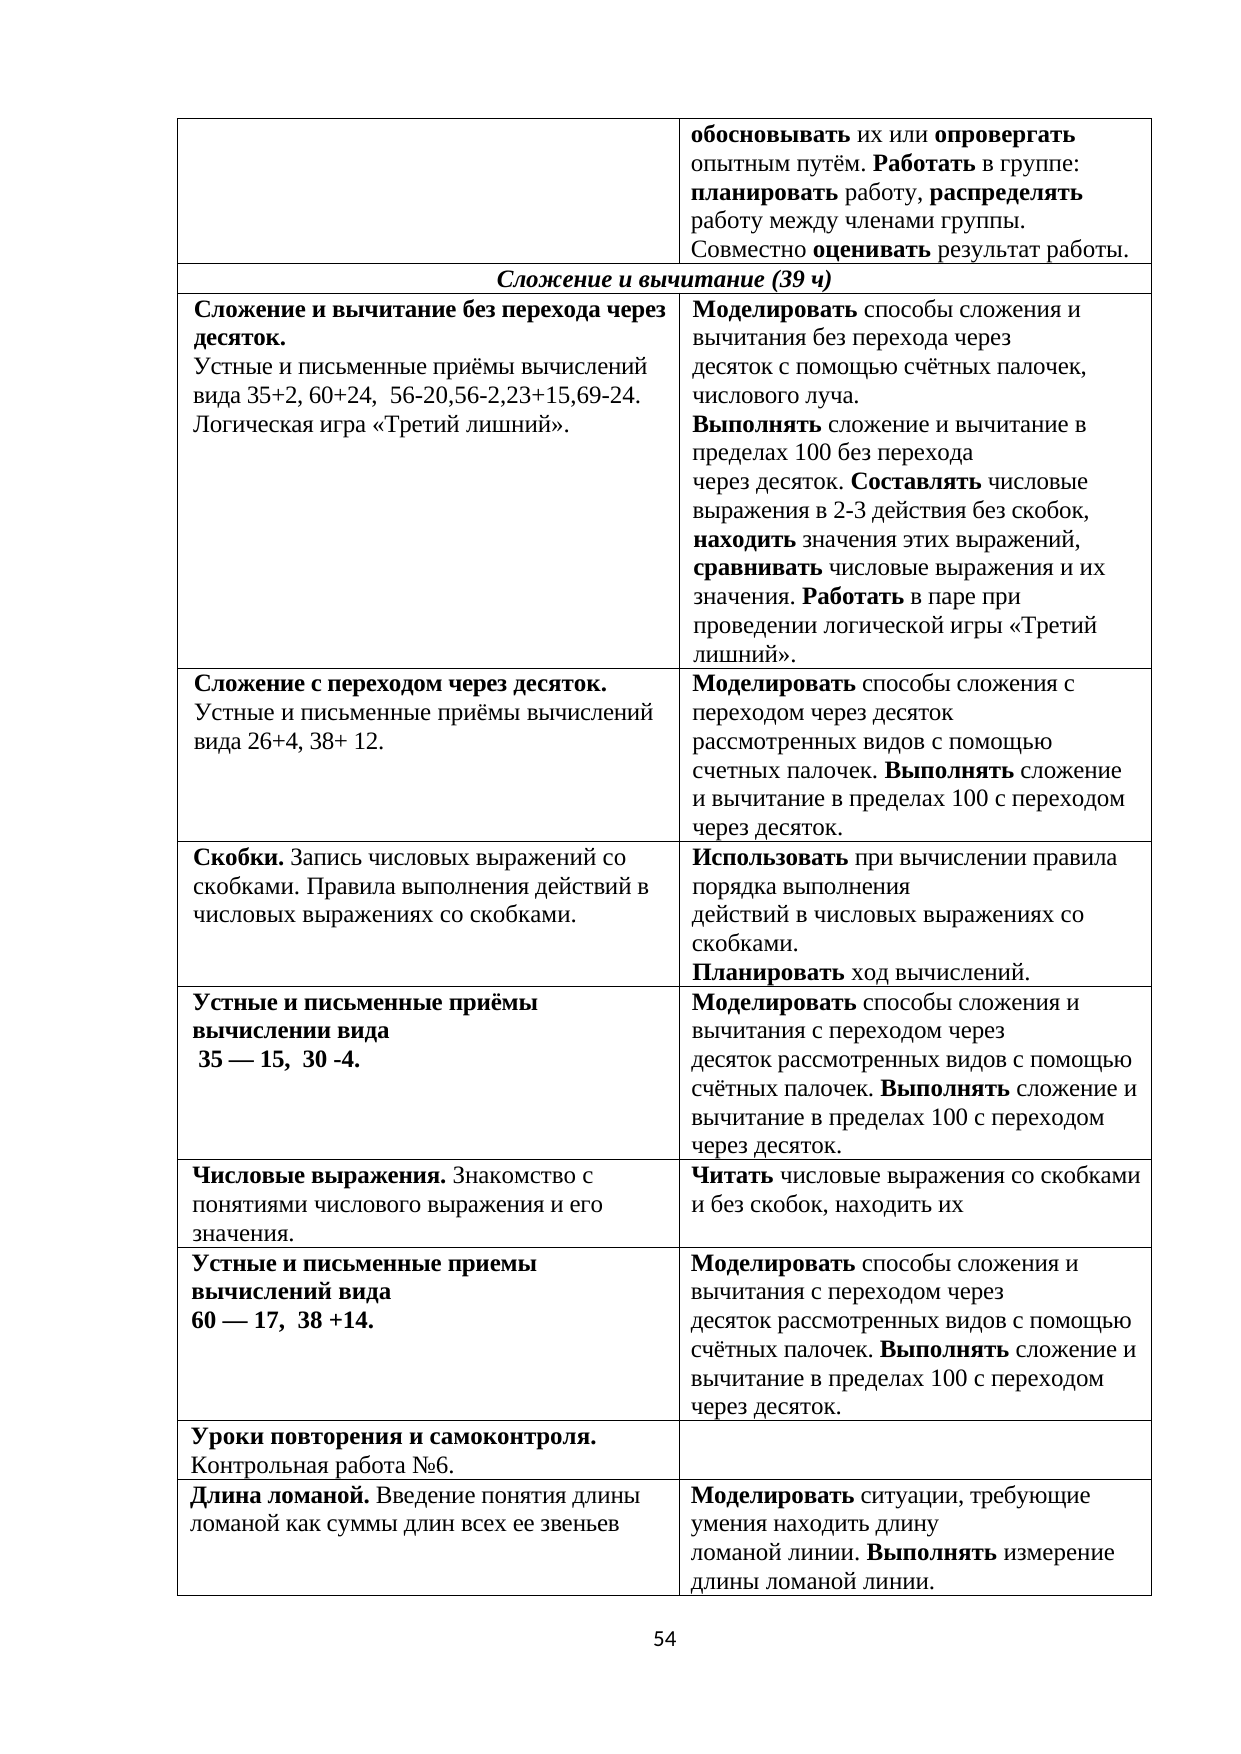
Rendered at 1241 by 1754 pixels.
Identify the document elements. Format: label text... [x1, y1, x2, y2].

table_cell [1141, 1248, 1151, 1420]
table_cell Сложение и вычитание без перехода через десяток. Устные и письменные приёмы вычислений вида 35+2, 60+24, 56-20,56-2,23+15,69-24. Логическая игра «Третий лишний». [178, 294, 679, 667]
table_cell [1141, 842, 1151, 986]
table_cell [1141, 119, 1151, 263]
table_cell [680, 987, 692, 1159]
table_cell Читать числовые выражения со скобками и без скобок, находить их [680, 1160, 1151, 1247]
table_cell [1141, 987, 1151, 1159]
table_cell Устные и письменные приёмы вычислении вида 35 — 15, 30 -4. [178, 987, 679, 1159]
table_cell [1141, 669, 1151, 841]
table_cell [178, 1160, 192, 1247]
table_cell Устные и письменные приемы вычислений вида 60 — 17, 38 +14. [178, 1248, 679, 1420]
table_cell Сложение и вычитание (39 ч) [178, 264, 1151, 293]
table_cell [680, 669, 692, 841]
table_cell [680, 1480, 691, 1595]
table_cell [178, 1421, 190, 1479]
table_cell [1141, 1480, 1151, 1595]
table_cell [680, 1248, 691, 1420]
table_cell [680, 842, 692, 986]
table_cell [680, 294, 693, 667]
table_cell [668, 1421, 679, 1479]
table_cell Скобки. Запись числовых выражений со скобками. Правила выполнения действий в числовых выражениях со скобками. [178, 842, 679, 986]
table_cell Сложение с переходом через десяток. Устные и письменные приёмы вычислений вида 26+4, 38+ 12. [178, 669, 679, 841]
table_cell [178, 119, 679, 263]
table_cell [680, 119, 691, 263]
table_cell [680, 1421, 1151, 1479]
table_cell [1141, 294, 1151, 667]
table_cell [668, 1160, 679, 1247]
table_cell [178, 1480, 679, 1595]
